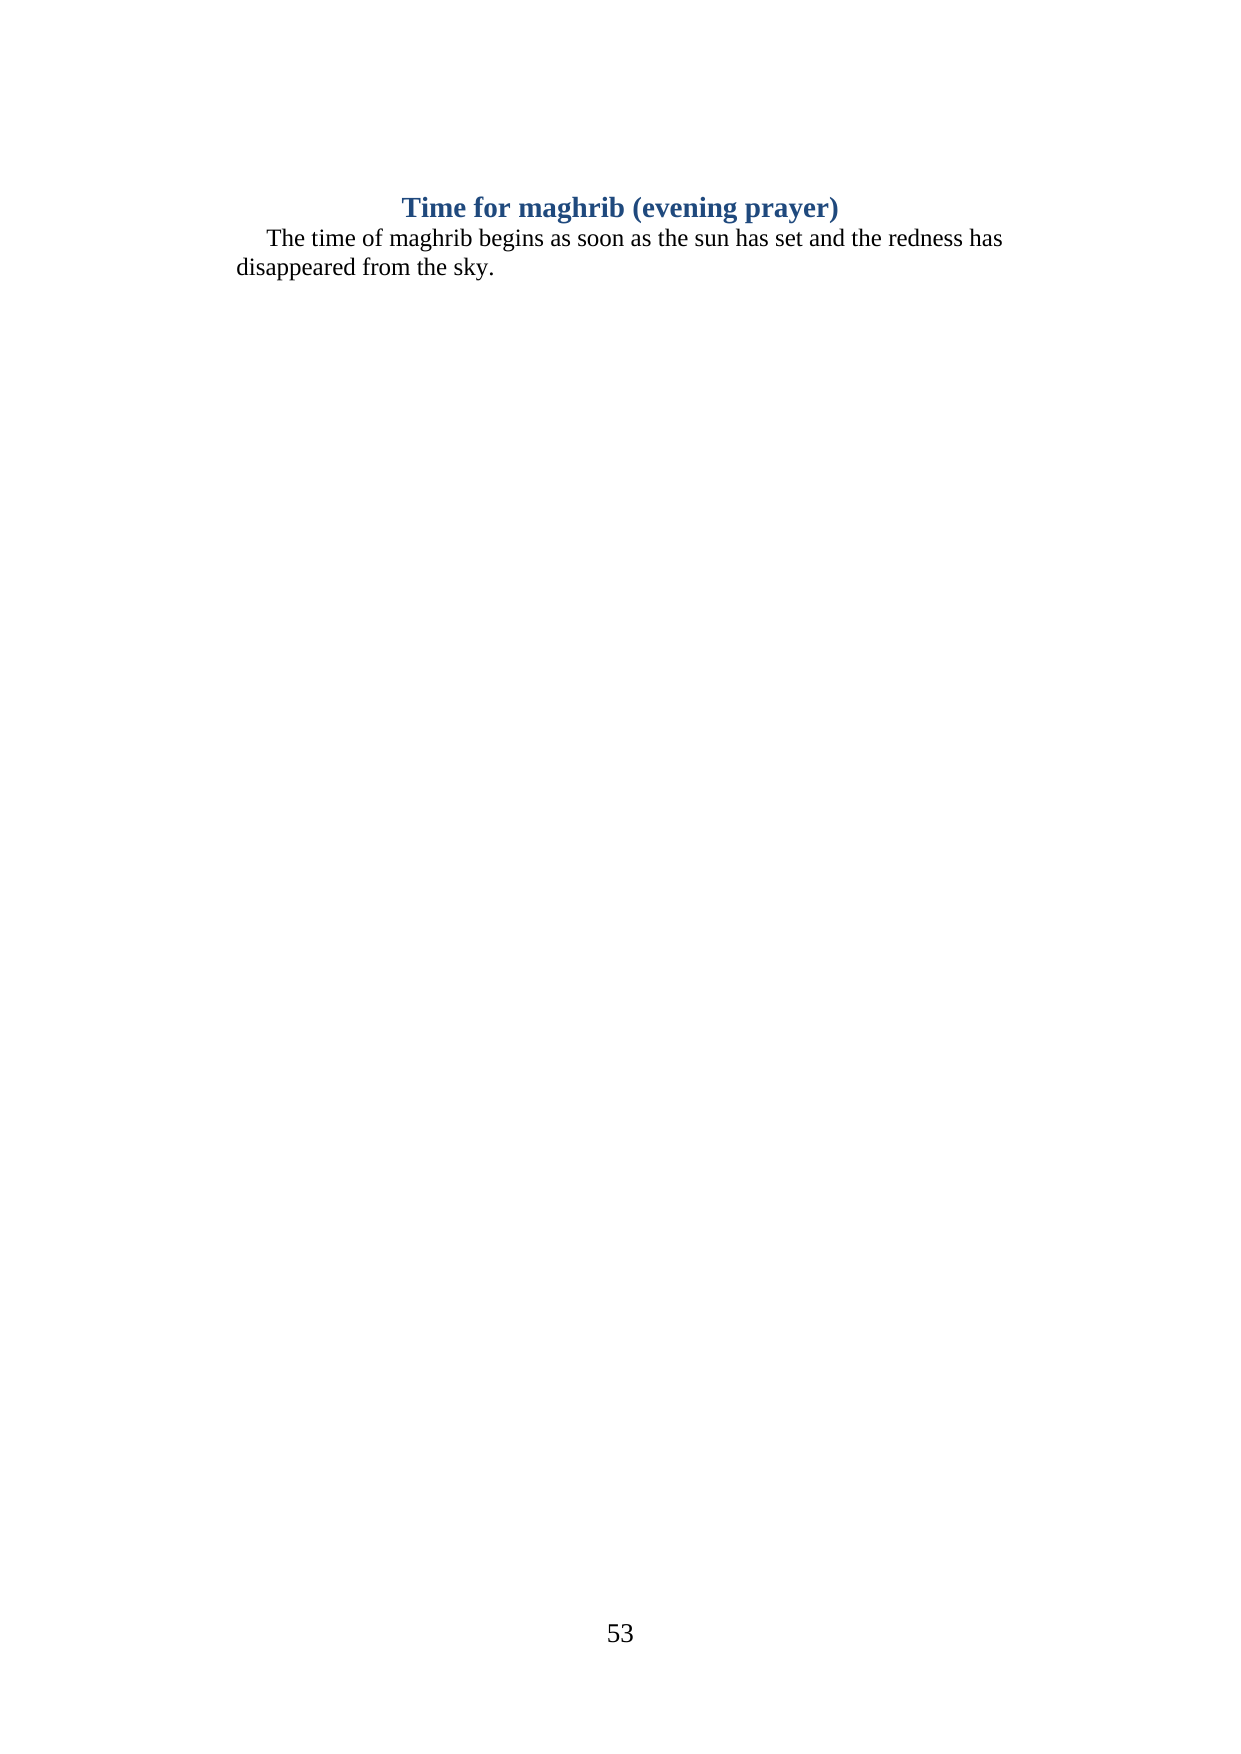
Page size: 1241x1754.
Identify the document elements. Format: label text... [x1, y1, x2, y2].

subtitle Time for maghrib (evening prayer) [236, 190, 1004, 223]
text The time of maghrib begins as soon as the sun has set and the redness has disappeared from the sky. [236, 223, 1004, 281]
